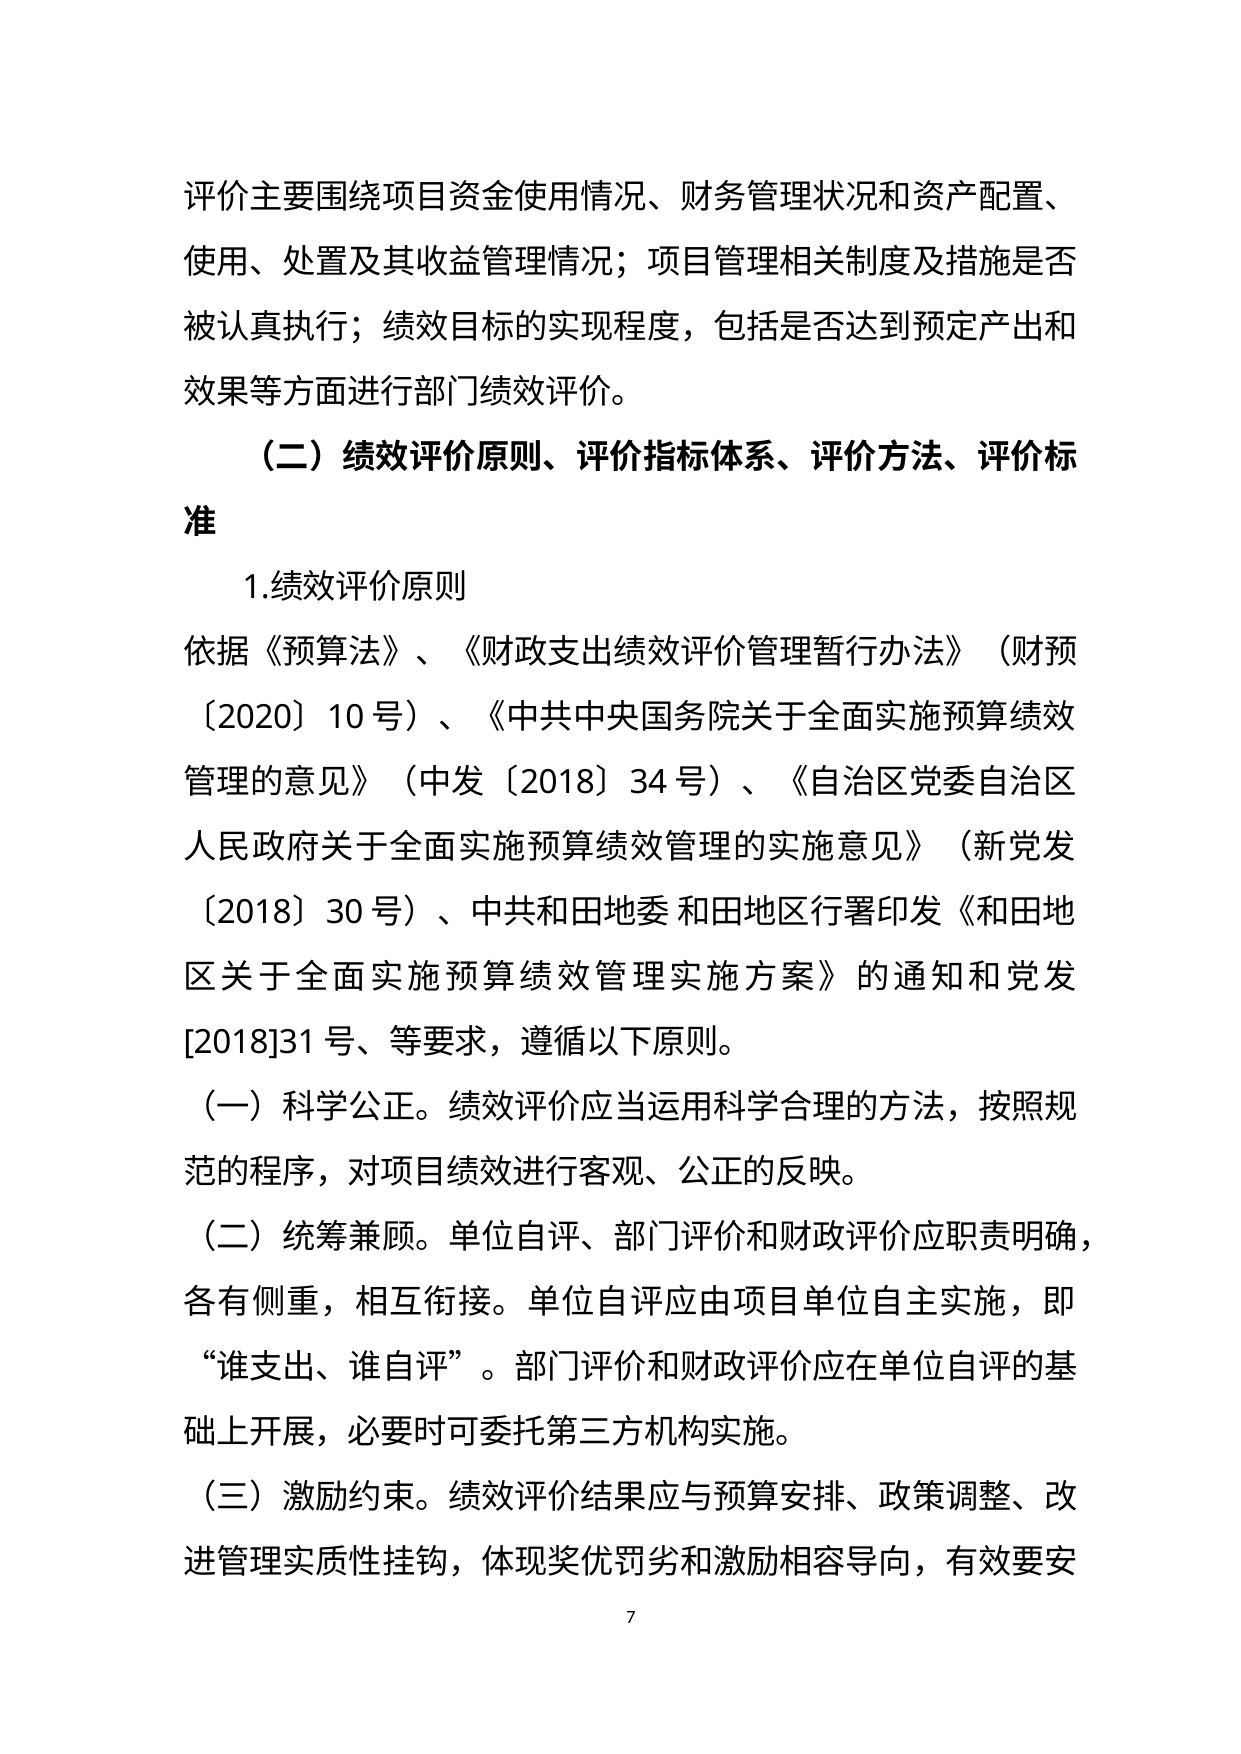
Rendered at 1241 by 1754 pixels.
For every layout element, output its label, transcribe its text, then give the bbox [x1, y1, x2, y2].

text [183, 162, 1078, 422]
text （二）绩效评价原则、评价指标体系、评价方法、评价标准 [183, 422, 1078, 552]
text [183, 552, 1078, 1592]
